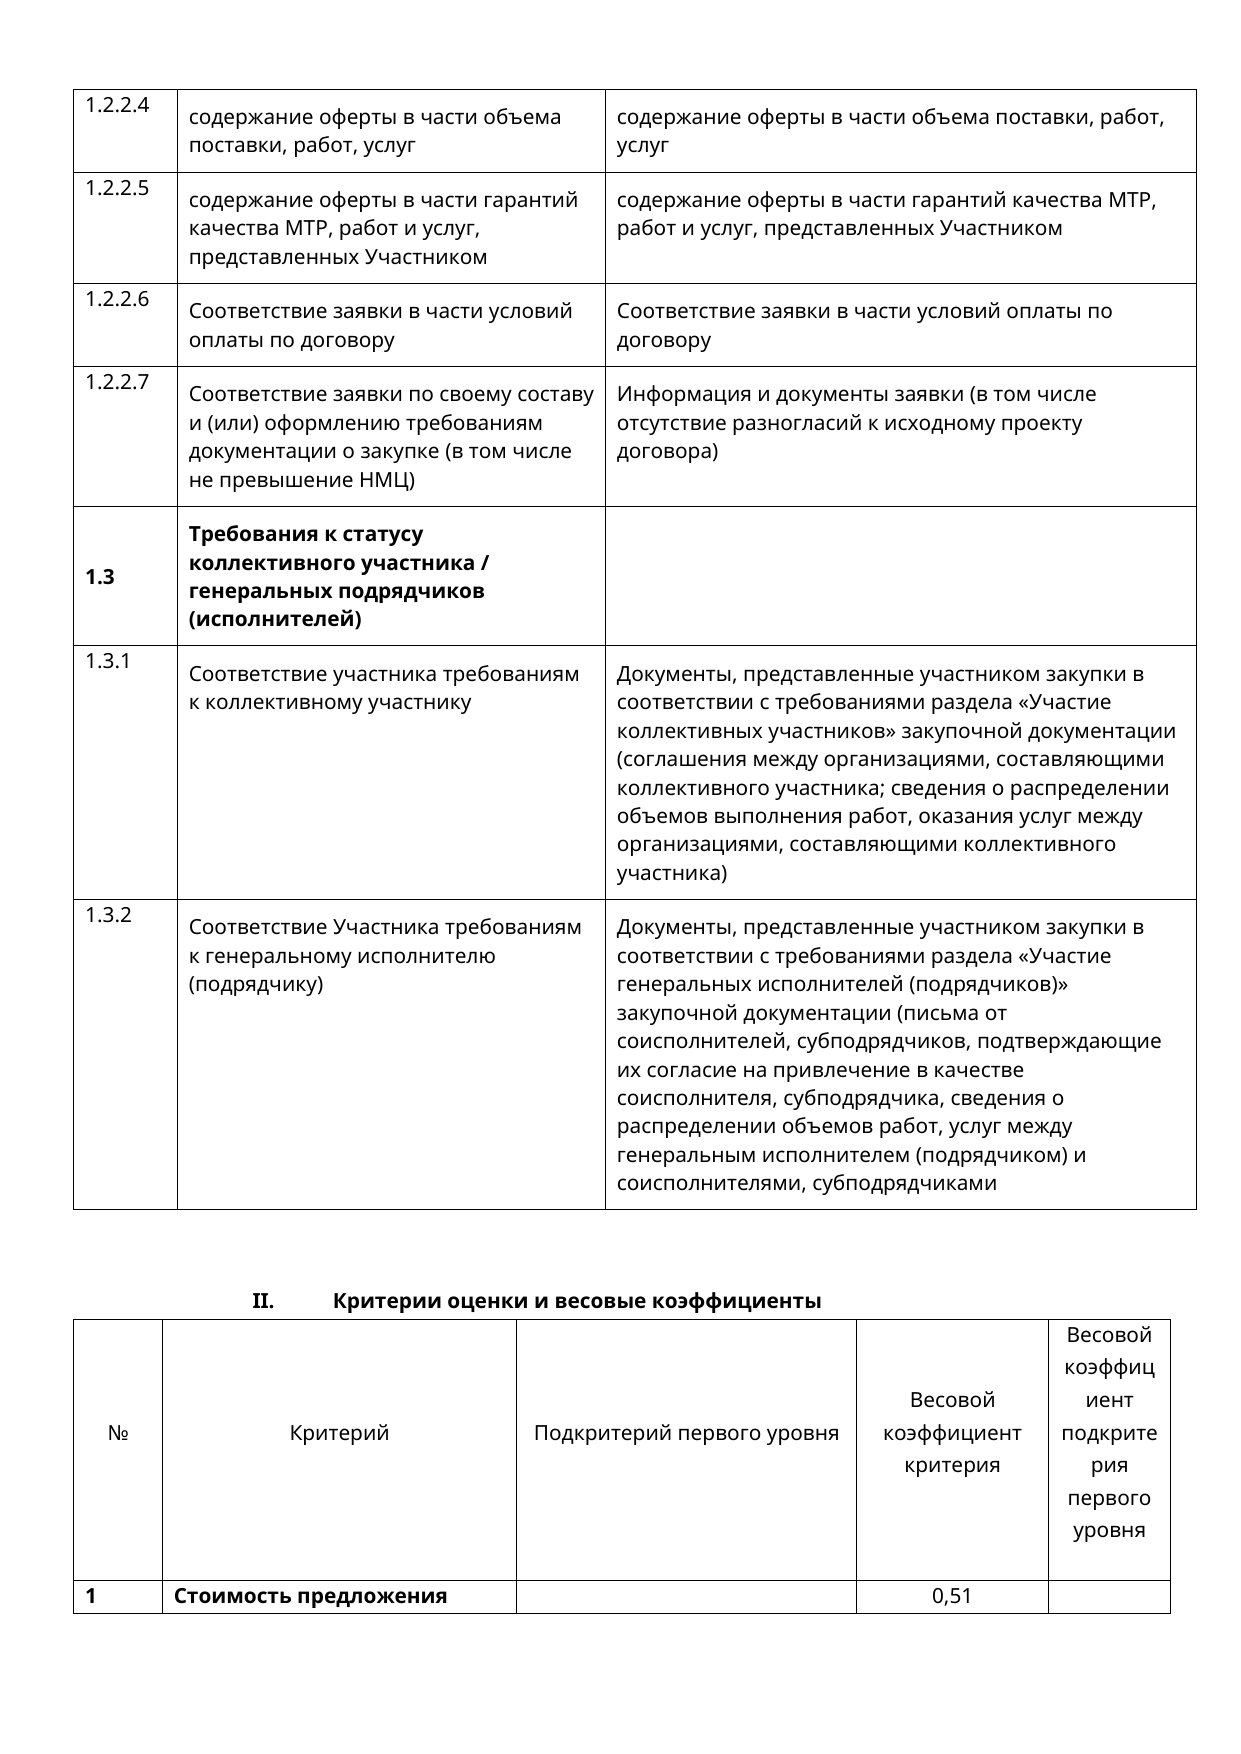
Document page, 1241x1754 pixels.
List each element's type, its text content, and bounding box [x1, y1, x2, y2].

table_cell [1049, 1581, 1170, 1613]
table_cell содержание оферты в части гарантий качества МТР, работ и услуг, представленных Участником [606, 173, 1196, 283]
table_cell содержание оферты в части объема поставки, работ, услуг [606, 90, 1196, 172]
table_header № [74, 1320, 162, 1580]
table_header Весовой коэффициент критерия [857, 1320, 1048, 1580]
table_cell [517, 1581, 856, 1613]
table_cell [606, 507, 1196, 645]
table_cell 0,51 [857, 1581, 1048, 1613]
table_cell Стоимость предложения [163, 1581, 516, 1613]
table_cell 1.3 [74, 507, 177, 645]
table_cell Документы, представленные участником закупки в соответствии с требованиями раздела «Участие генеральных исполнителей (подрядчиков)» закупочной документации (письма от соисполнителей, субподрядчиков, подтверждающие их согласие на привлечение в качестве соисполнителя, субподрядчика, сведения о распределении объемов работ, услуг между генеральным исполнителем (подрядчиком) и соисполнителями, субподрядчиками [606, 900, 1196, 1209]
table_cell Соответствие заявки в части условий оплаты по договору [178, 284, 605, 366]
table_cell содержание оферты в части гарантий качества МТР, работ и услуг, представленных Участником [178, 173, 605, 283]
table_cell Информация и документы заявки (в том числе отсутствие разногласий к исходному проекту договора) [606, 367, 1196, 506]
table_cell Документы, представленные участником закупки в соответствии с требованиями раздела «Участие коллективных участников» закупочной документации (соглашения между организациями, составляющими коллективного участника; сведения о распределении объемов выполнения работ, оказания услуг между организациями, составляющими коллективного участника) [606, 646, 1196, 899]
table_header Подкритерий первого уровня [517, 1320, 856, 1580]
table_cell 1.2.2.6 [74, 284, 177, 366]
table_header Весовой коэффициент подкритерия первого уровня [1049, 1320, 1170, 1580]
table_cell 1.3.2 [74, 900, 177, 1209]
table_cell 1.2.2.5 [74, 173, 177, 283]
list Критерии оценки и весовые коэффициенты [252, 1286, 1152, 1314]
table_cell Соответствие Участника требованиям к генеральному исполнителю (подрядчику) [178, 900, 605, 1209]
table_cell 1.2.2.4 [74, 90, 177, 172]
table_cell Соответствие заявки по своему составу и (или) оформлению требованиям документации о закупке (в том числе не превышение НМЦ) [178, 367, 605, 506]
table_cell Требования к статусу коллективного участника / генеральных подрядчиков (исполнителей) [178, 507, 605, 645]
table_cell Соответствие участника требованиям к коллективному участнику [178, 646, 605, 899]
table_cell 1.2.2.7 [74, 367, 177, 506]
table_header Критерий [163, 1320, 516, 1580]
table_cell Соответствие заявки в части условий оплаты по договору [606, 284, 1196, 366]
table_cell 1.3.1 [74, 646, 177, 899]
table_cell 1 [74, 1581, 162, 1613]
table_cell содержание оферты в части объема поставки, работ, услуг [178, 90, 605, 172]
